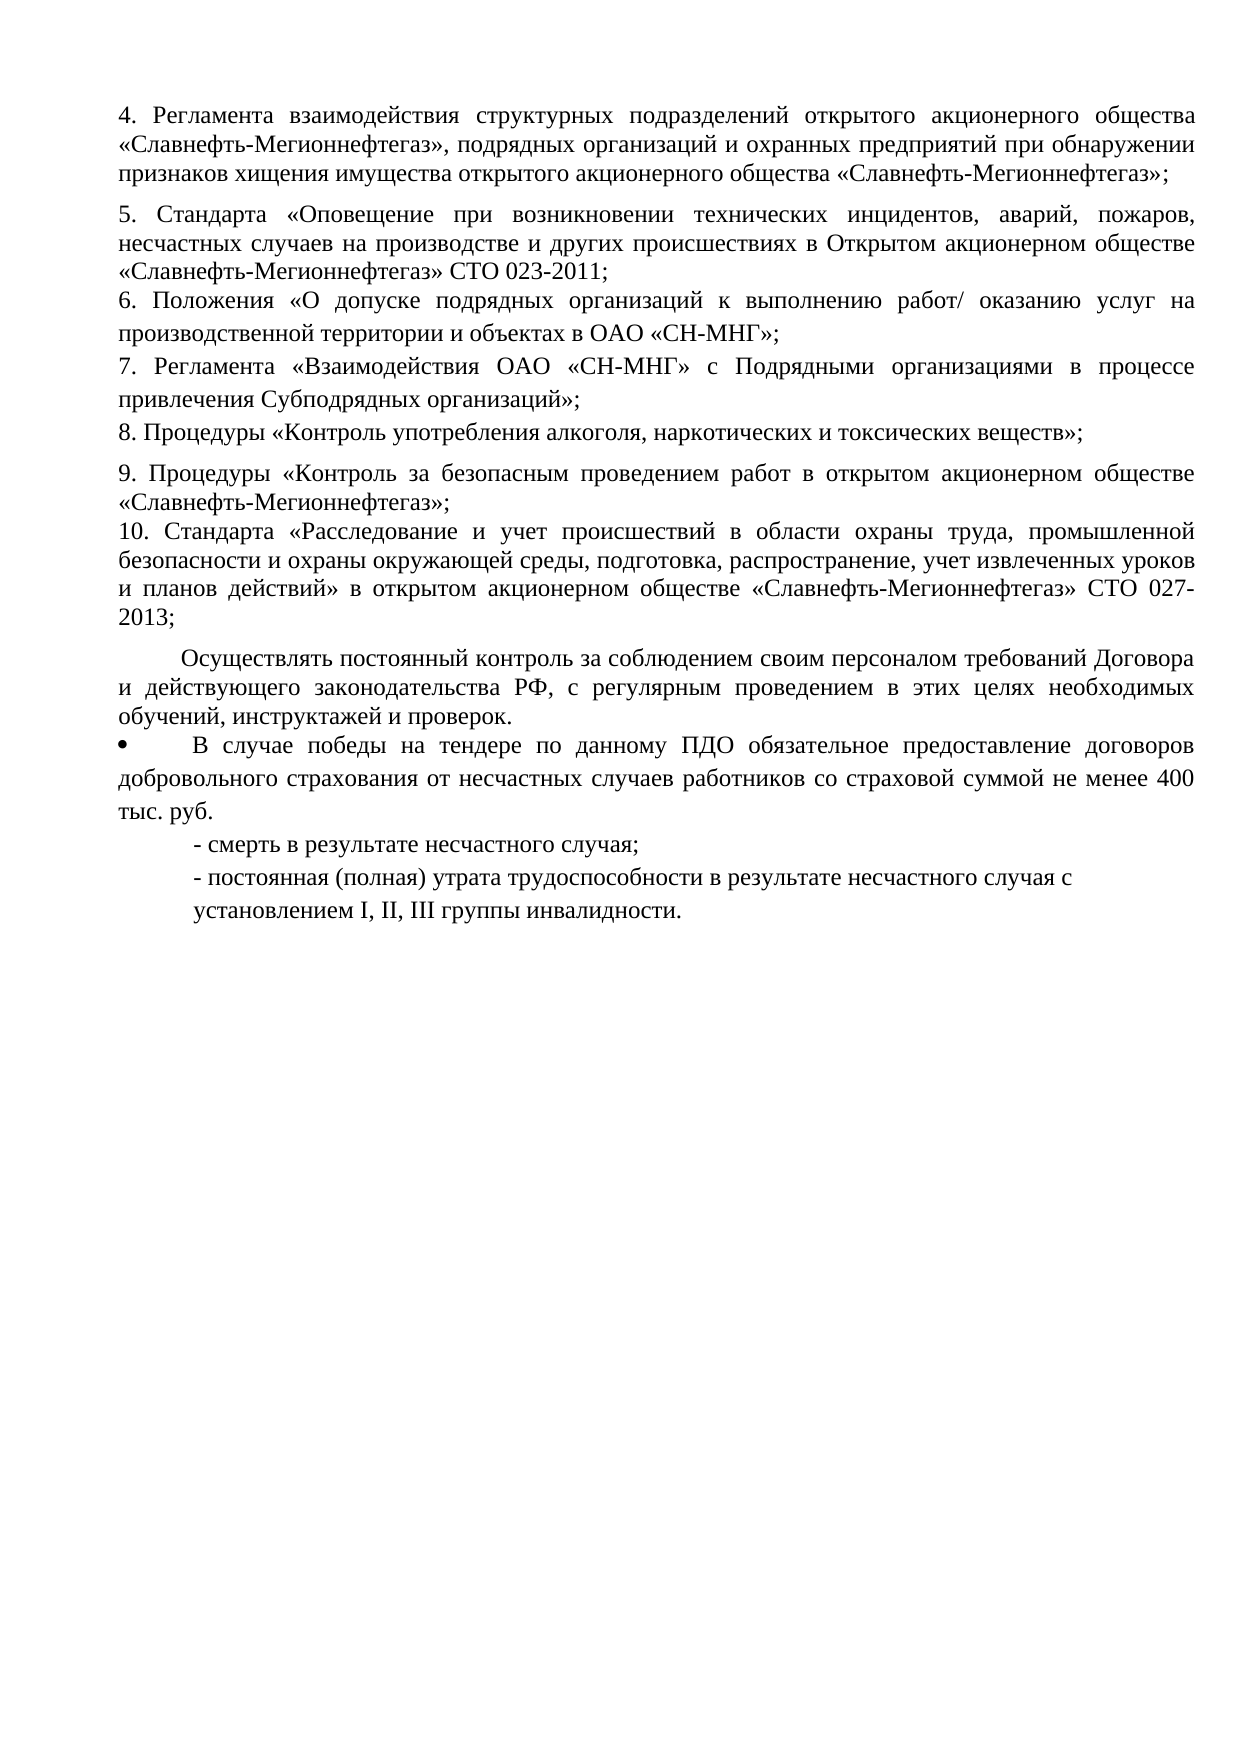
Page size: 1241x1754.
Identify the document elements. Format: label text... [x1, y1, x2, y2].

text 7. Регламента «Взаимодействия ОАО «СН-МНГ» с Подрядными организациями в процессе привлечения Субподрядных организаций»; [118, 351, 1196, 413]
text 5. Стандарта «Оповещение при возникновении технических инцидентов, аварий, пожаров, несчастных случаев на производстве и других происшествиях в Открытом акционерном обществе «Славнефть-Мегионнефтегаз» СТО 023-2011; [118, 199, 1196, 285]
text Осуществлять постоянный контроль за соблюдением своим персоналом требований Договора и действующего законодательства РФ, с регулярным проведением в этих целях необходимых обучений, инструктажей и проверок. [118, 643, 1196, 730]
list - смерть в результате несчастного случая; [193, 829, 1196, 858]
text 9. Процедуры «Контроль за безопасным проведением работ в открытом акционерном обществе «Славнефть-Мегионнефтегаз»; [118, 458, 1196, 516]
text 10. Стандарта «Расследование и учет происшествий в области охраны труда, промышленной безопасности и охраны окружающей среды, подготовка, распространение, учет извлеченных уроков и планов действий» в открытом акционерном обществе «Славнефть-Мегионнефтегаз» СТО 027-2013; [118, 516, 1196, 631]
text 4. Регламента взаимодействия структурных подразделений открытого акционерного общества «Славнефть-Мегионнефтегаз», подрядных организаций и охранных предприятий при обнаружении признаков хищения имущества открытого акционерного общества «Славнефть-Мегионнефтегаз»; [118, 100, 1196, 186]
list - постоянная (полная) утрата трудоспособности в результате несчастного случая с установлением I, II, III группы инвалидности. [193, 862, 1196, 924]
list В случае победы на тендере по данному ПДО обязательное предоставление договоров добровольного страхования от несчастных случаев работников со страховой суммой не менее 400 тыс. руб. [118, 730, 1196, 824]
text 8. Процедуры «Контроль употребления алкоголя, наркотических и токсических веществ»; [118, 417, 1196, 446]
text 6. Положения «О допуске подрядных организаций к выполнению работ/ оказанию услуг на производственной территории и объектах в ОАО «СН-МНГ»; [118, 285, 1196, 347]
